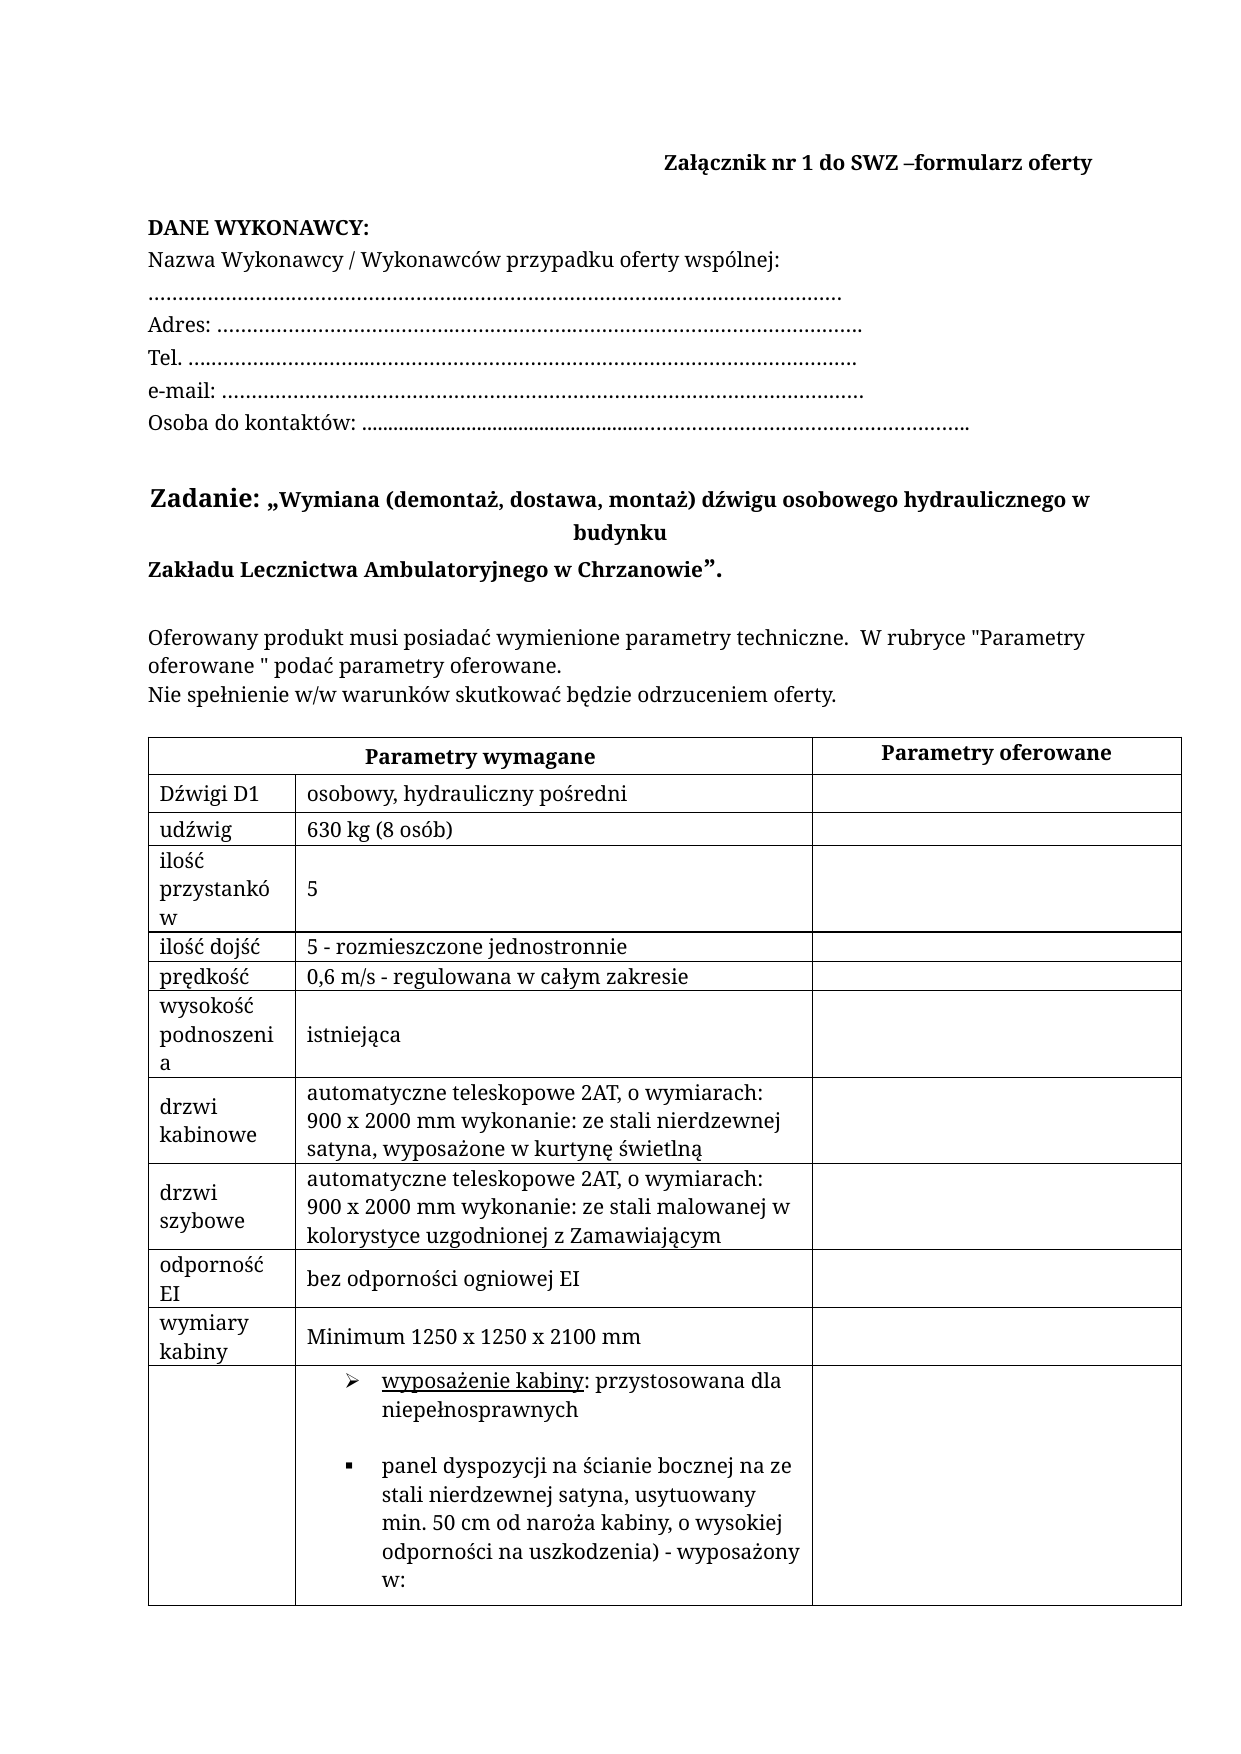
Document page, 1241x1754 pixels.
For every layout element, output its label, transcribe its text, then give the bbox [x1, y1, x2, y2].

table_cell Minimum 1250 x 1250 x 2100 mm [296, 1308, 812, 1365]
table_cell udźwig [149, 813, 295, 845]
table_cell ilość przystanków [149, 846, 295, 931]
table_cell [813, 933, 1181, 961]
text ……………………………………………..…………………………….………………………… [148, 278, 1093, 306]
table_cell bez odporności ogniowej EI [296, 1250, 812, 1307]
text Nie spełnienie w/w warunków skutkować będzie odrzuceniem oferty. [148, 680, 1093, 708]
table_cell ilość dojść [149, 933, 295, 961]
table_cell [813, 1308, 1181, 1365]
table_cell wysokość podnoszenia [149, 991, 295, 1077]
text Oferowany produkt musi posiadać wymienione parametry techniczne. W rubryce "Parametry oferowane " podać parametry oferowane. [148, 623, 1093, 680]
text Zakładu Lecznictwa Ambulatoryjnego w Chrzanowie”. [148, 551, 1093, 585]
table_cell [813, 991, 1181, 1077]
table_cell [296, 1366, 812, 1605]
table_cell 630 kg (8 osób) [296, 813, 812, 845]
table_cell [149, 1366, 295, 1605]
table_cell wymiary kabiny [149, 1308, 295, 1365]
table_cell odporność EI [149, 1250, 295, 1307]
table_cell 0,6 m/s - regulowana w całym zakresie [296, 962, 812, 990]
table_cell Dźwigi D1 [149, 775, 295, 812]
table_cell automatyczne teleskopowe 2AT, o wymiarach: 900 x 2000 mm wykonanie: ze stali nierdzewnej satyna, wyposażone w kurtynę świetlną [296, 1078, 812, 1163]
text e-mail: ……………………………………………………………………………………………… [148, 376, 1093, 404]
table_cell 5 - rozmieszczone jednostronnie [296, 933, 812, 961]
table_cell osobowy, hydrauliczny pośredni [296, 775, 812, 812]
table_cell automatyczne teleskopowe 2AT, o wymiarach: 900 x 2000 mm wykonanie: ze stali malowanej w kolorystyce uzgodnionej z Zamawiającym [296, 1164, 812, 1249]
table_cell drzwi kabinowe [149, 1078, 295, 1163]
text Nazwa Wykonawcy / Wykonawców przypadku oferty wspólnej: [148, 245, 1093, 274]
table_cell drzwi szybowe [149, 1164, 295, 1249]
table_cell [813, 1164, 1181, 1249]
table_header Parametry wymagane [149, 738, 812, 774]
text Załącznik nr 1 do SWZ –formularz oferty [148, 148, 1093, 176]
text Tel. ….……….……………..………………………………………………………………………. [148, 343, 1093, 372]
table_cell [813, 775, 1181, 812]
text Adres: ………………………………….……….……….…………………………………………. [148, 311, 1093, 339]
table_cell istniejąca [296, 991, 812, 1077]
table_cell [813, 1366, 1181, 1605]
text Zadanie: „Wymiana (demontaż, dostawa, montaż) dźwigu osobowego hydraulicznego w budynku [148, 480, 1093, 547]
table_cell [813, 813, 1181, 845]
table_cell prędkość [149, 962, 295, 990]
table_cell [813, 1078, 1181, 1163]
table_cell 5 [296, 846, 812, 931]
table_cell [813, 962, 1181, 990]
table_header Parametry oferowane [813, 738, 1181, 774]
text DANE WYKONAWCY: [148, 213, 1093, 241]
table_cell [813, 1250, 1181, 1307]
table_cell [813, 846, 1181, 931]
text Osoba do kontaktów: .....................................................……………………………………………….. [148, 408, 1093, 437]
